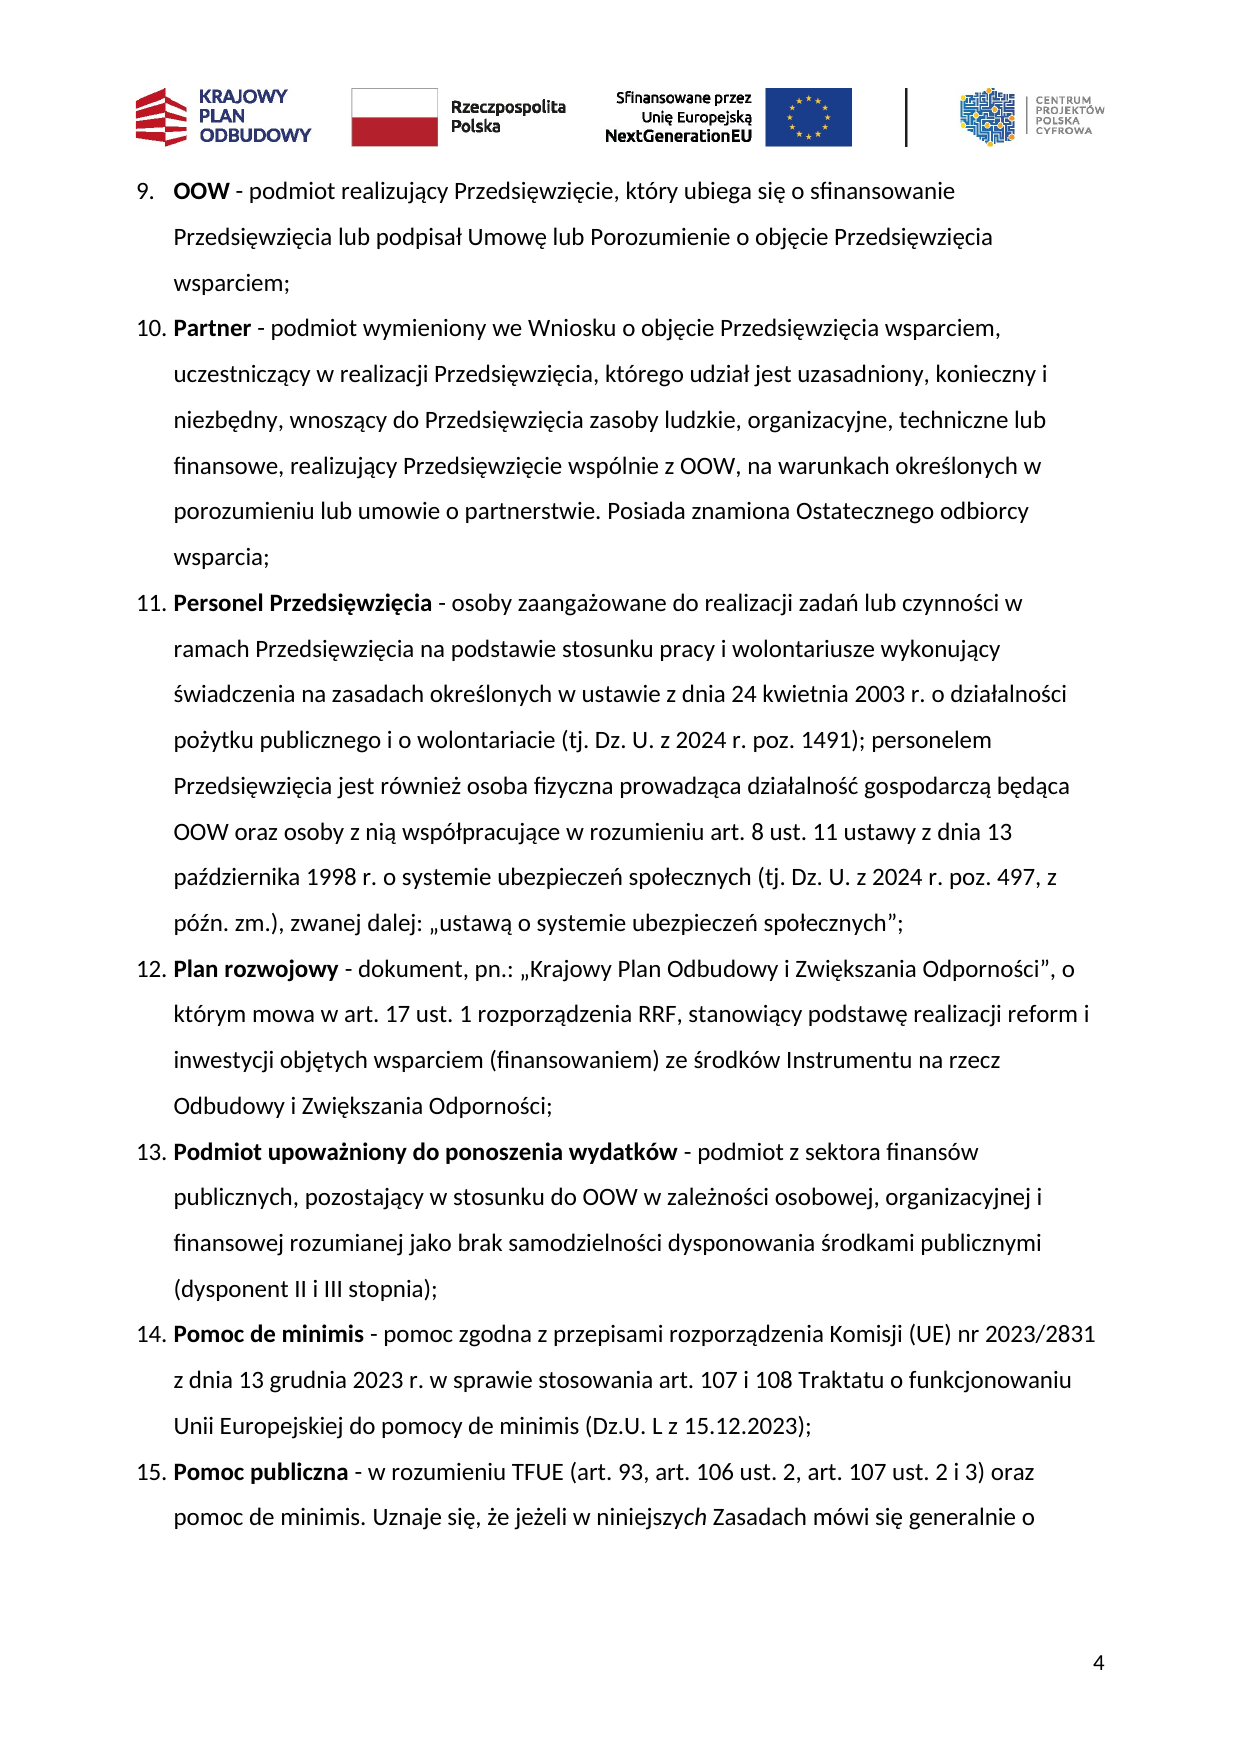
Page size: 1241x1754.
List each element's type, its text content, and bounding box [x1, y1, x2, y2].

list Personel Przedsięwzięcia - osoby zaangażowane do realizacji zadań lub czynności w ramach Przedsięwzięcia na podstawie stosunku pracy i wolontariusze wykonujący świadczenia na zasadach określonych w ustawie z dnia 24 kwietnia 2003 r. o działalności pożytku publicznego i o wolontariacie (tj. Dz. U. z 2024 r. poz. 1491); personelem Przedsięwzięcia jest również osoba fizyczna prowadząca działalność gospodarczą będąca OOW oraz osoby z nią współpracujące w rozumieniu art. 8 ust. 11 ustawy z dnia 13 października 1998 r. o systemie ubezpieczeń społecznych (tj. Dz. U. z 2024 r. poz. 497, z późn. zm.), zwanej dalej: „ustawą o systemie ubezpieczeń społecznych”; [136, 587, 1104, 938]
picture [135, 88, 1105, 147]
list Pomoc de minimis - pomoc zgodna z przepisami rozporządzenia Komisji (UE) nr 2023/2831 [136, 1319, 1104, 1349]
list Podmiot upoważniony do ponoszenia wydatków - podmiot z sektora finansów publicznych, pozostający w stosunku do OOW w zależności osobowej, organizacyjnej i finansowej rozumianej jako brak samodzielności dysponowania środkami publicznymi (dysponent II i III stopnia); [136, 1136, 1104, 1303]
text z dnia 13 grudnia 2023 r. w sprawie stosowania art. 107 i 108 Traktatu o funkcjonowaniu Unii Europejskiej do pomocy de minimis (Dz.U. L z 15.12.2023); [173, 1364, 1104, 1441]
list Partner - podmiot wymieniony we Wniosku o objęcie Przedsięwzięcia wsparciem, uczestniczący w realizacji Przedsięwzięcia, którego udział jest uzasadniony, konieczny i niezbędny, wnoszący do Przedsięwzięcia zasoby ludzkie, organizacyjne, techniczne lub finansowe, realizujący Przedsięwzięcie wspólnie z OOW, na warunkach określonych w porozumieniu lub umowie o partnerstwie. Posiada znamiona Ostatecznego odbiorcy wsparcia; [136, 313, 1104, 572]
list Plan rozwojowy - dokument, pn.: „Krajowy Plan Odbudowy i Zwiększania Odporności”, o którym mowa w art. 17 ust. 1 rozporządzenia RRF, stanowiący podstawę realizacji reform i inwestycji objętych wsparciem (finansowaniem) ze środków Instrumentu na rzecz Odbudowy i Zwiększania Odporności; [136, 953, 1104, 1121]
list OOW - podmiot realizujący Przedsięwzięcie, który ubiega się o sfinansowanie Przedsięwzięcia lub podpisał Umowę lub Porozumienie o objęcie Przedsięwzięcia wsparciem; [136, 175, 1104, 297]
